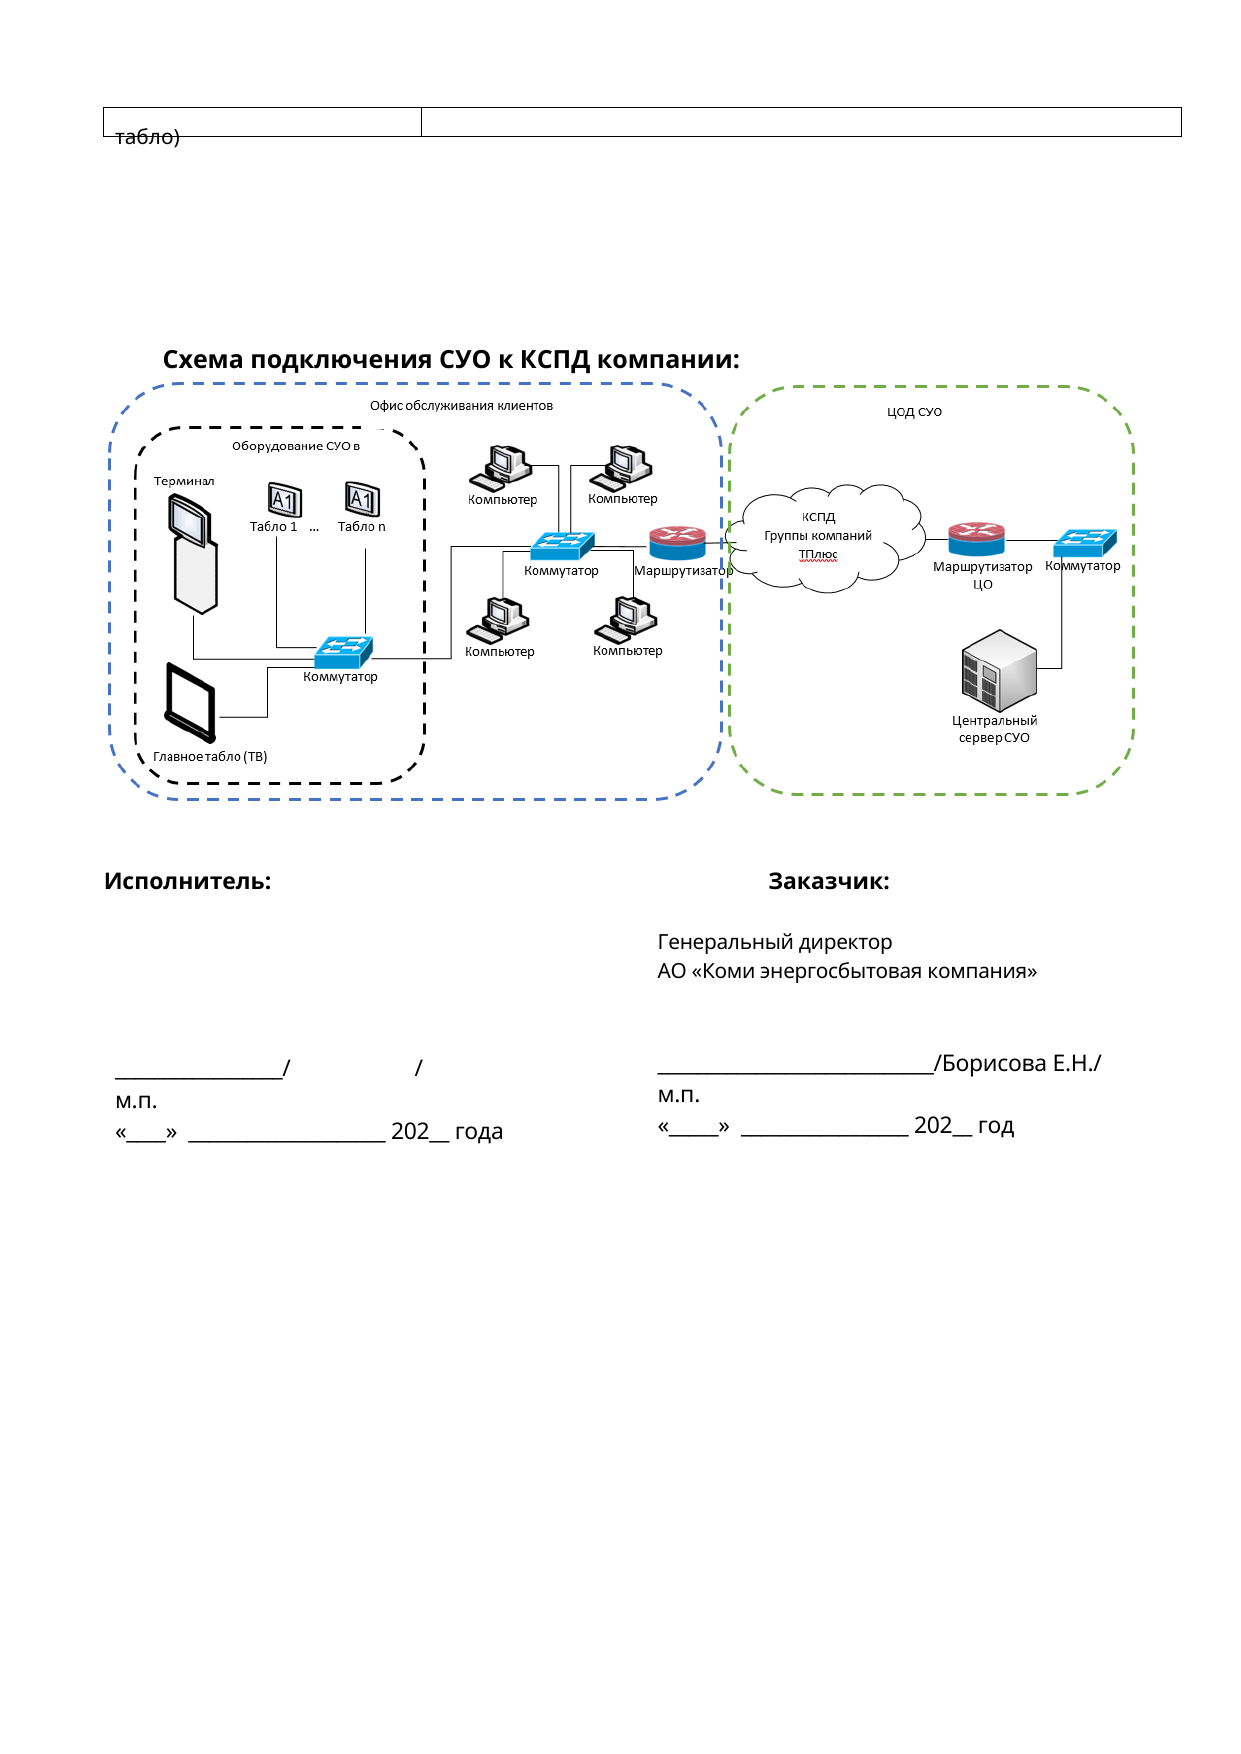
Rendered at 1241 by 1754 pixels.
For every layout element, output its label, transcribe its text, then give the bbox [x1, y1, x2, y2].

text Исполнитель: Заказчик: [103, 865, 1137, 896]
text Схема подключения СУО к КСПД компании: [162, 342, 1137, 375]
table_header _________________/ / м.п. «____» ____________________ 202__ года [104, 927, 646, 1146]
picture [103, 375, 1137, 803]
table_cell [422, 108, 1181, 136]
table_header Генеральный директор АО «Коми энергосбытовая компания» ____________________________/Борисова Е.Н./ м.п. «_____» _________________ 202__ год [646, 927, 1198, 1146]
